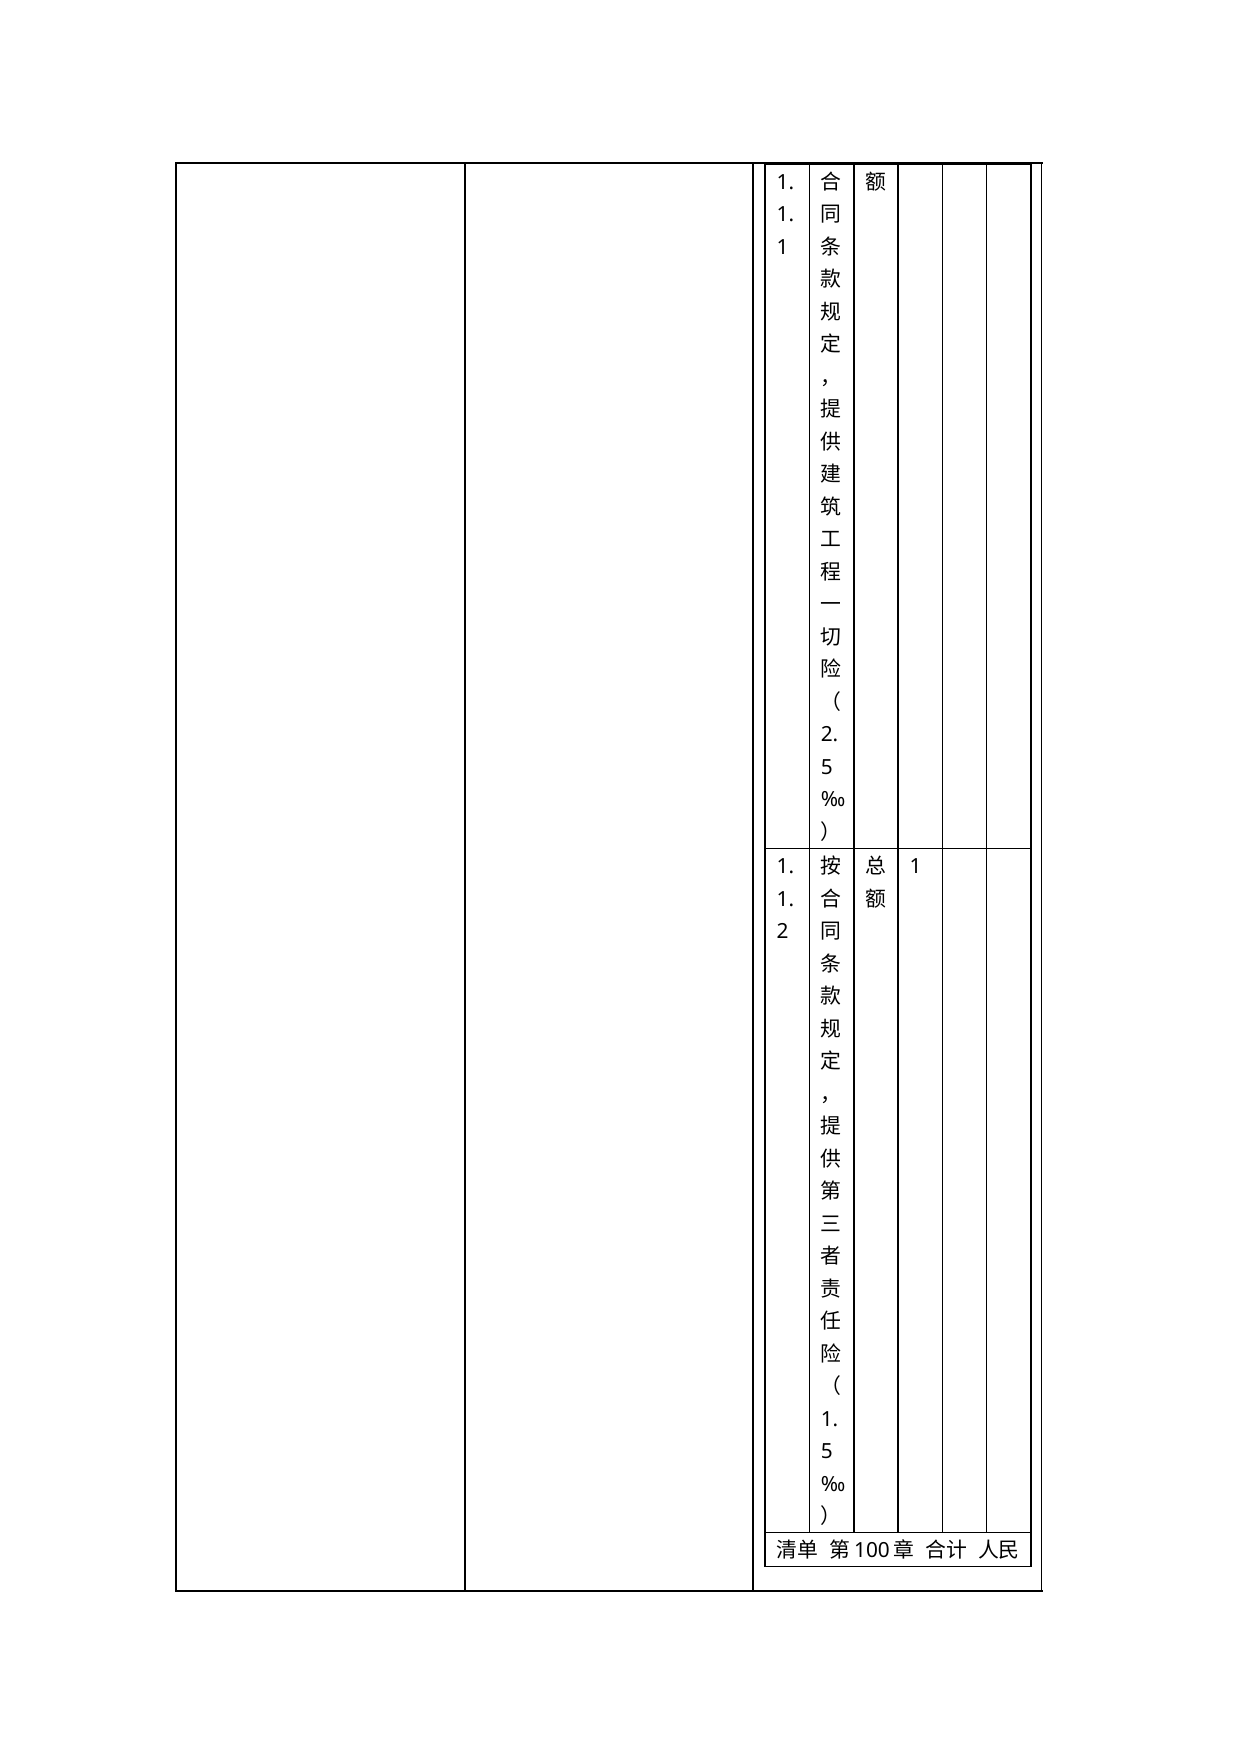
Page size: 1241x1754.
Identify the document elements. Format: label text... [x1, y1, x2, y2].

table_cell 1 [177, 164, 464, 1590]
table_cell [754, 164, 1041, 1590]
table_cell [466, 164, 752, 1590]
